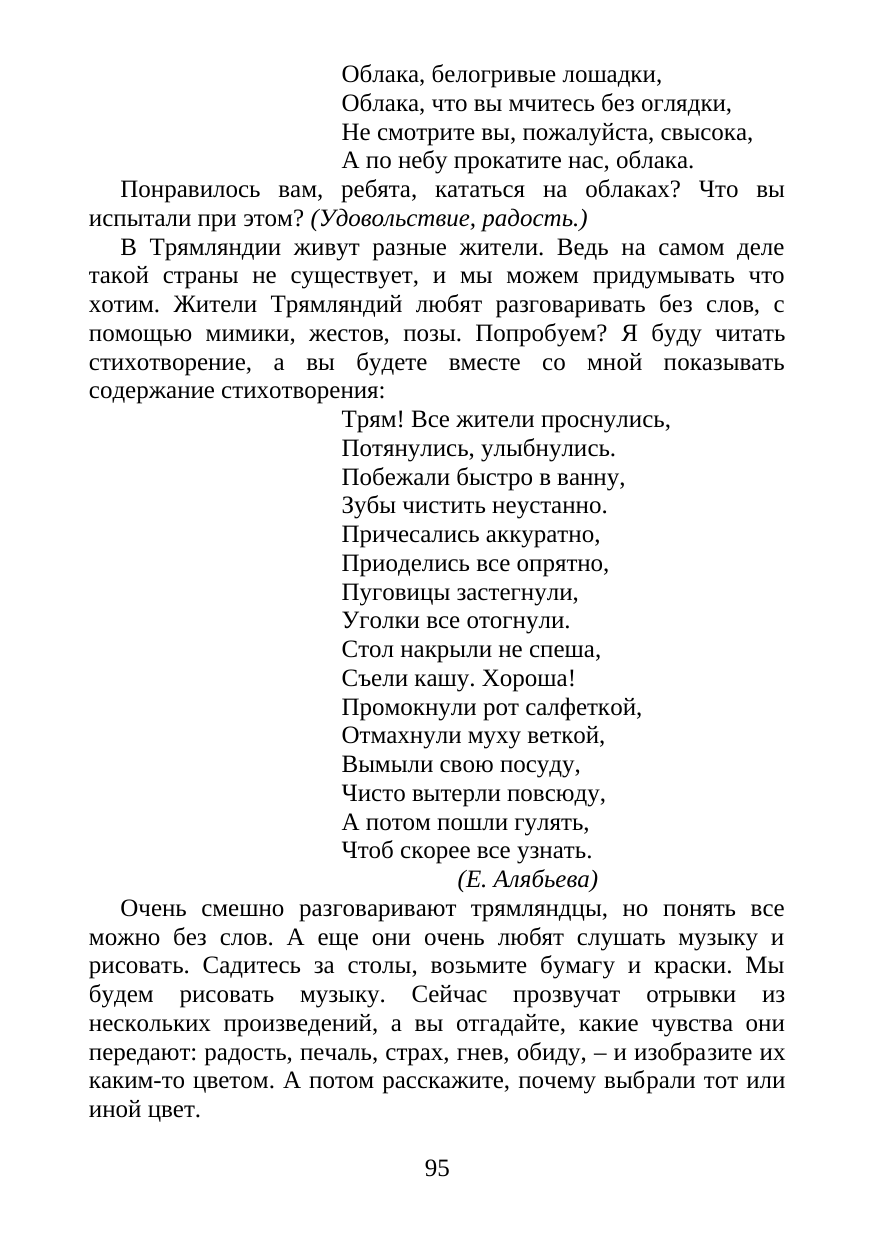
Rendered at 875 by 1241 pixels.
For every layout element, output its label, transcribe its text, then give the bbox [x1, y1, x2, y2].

text Побежали быстро в ванну, [310, 462, 785, 490]
text Уголки все отогнули. [310, 605, 785, 634]
text Вымыли свою посуду, [310, 749, 785, 778]
text Облака, белогривые лошадки, [310, 59, 785, 88]
text Облака, что вы мчитесь без оглядки, [310, 88, 785, 117]
text А потом пошли гулять, [310, 807, 785, 835]
text А по небу прокатите нас, облака. [310, 145, 785, 174]
text Приоделись все опрятно, [310, 548, 785, 577]
text Очень смешно разговаривают трямляндцы, но понять все можно без слов. А еще они очень любят слушать музыку и рисовать. Садитесь за столы, возьмите бумагу и краски. Мы будем рисовать музыку. Сейчас прозвучат отрывки из нескольких произведений, а вы отгадайте, какие чувства они передают: радость, печаль, страх, гнев, обиду, – и изобразите их каким-то цветом. А потом расскажите, почему выбрали тот или иной цвет. [89, 893, 785, 1123]
text Чтоб скорее все узнать. [310, 835, 785, 864]
text Съели кашу. Хороша! [310, 663, 785, 692]
text В Трямляндии живут разные жители. Ведь на самом деле такой страны не существует, и мы можем придумывать что хотим. Жители Трямляндий любят разговаривать без слов, с помощью мимики, жестов, позы. Попробуем? Я буду читать стихотворение, а вы будете вместе со мной показывать содержание стихотворения: [89, 232, 785, 404]
text (Е. Алябьева) [384, 864, 785, 893]
text Трям! Все жители проснулись, [310, 404, 785, 433]
text Пуговицы застегнули, [310, 577, 785, 605]
text Отмахнули муху веткой, [310, 720, 785, 749]
text Не смотрите вы, пожалуйста, свысока, [310, 117, 785, 145]
text Потянулись, улыбнулись. [310, 433, 785, 462]
text Понравилось вам, ребята, кататься на облаках? Что вы испытали при этом? (Удовольствие, радость.) [89, 174, 785, 232]
text Причесались аккуратно, [310, 519, 785, 548]
text Зубы чистить неустанно. [310, 490, 785, 519]
text Чисто вытерли повсюду, [310, 778, 785, 807]
text Промокнули рот салфеткой, [310, 692, 785, 720]
text Стол накрыли не спеша, [310, 634, 785, 663]
